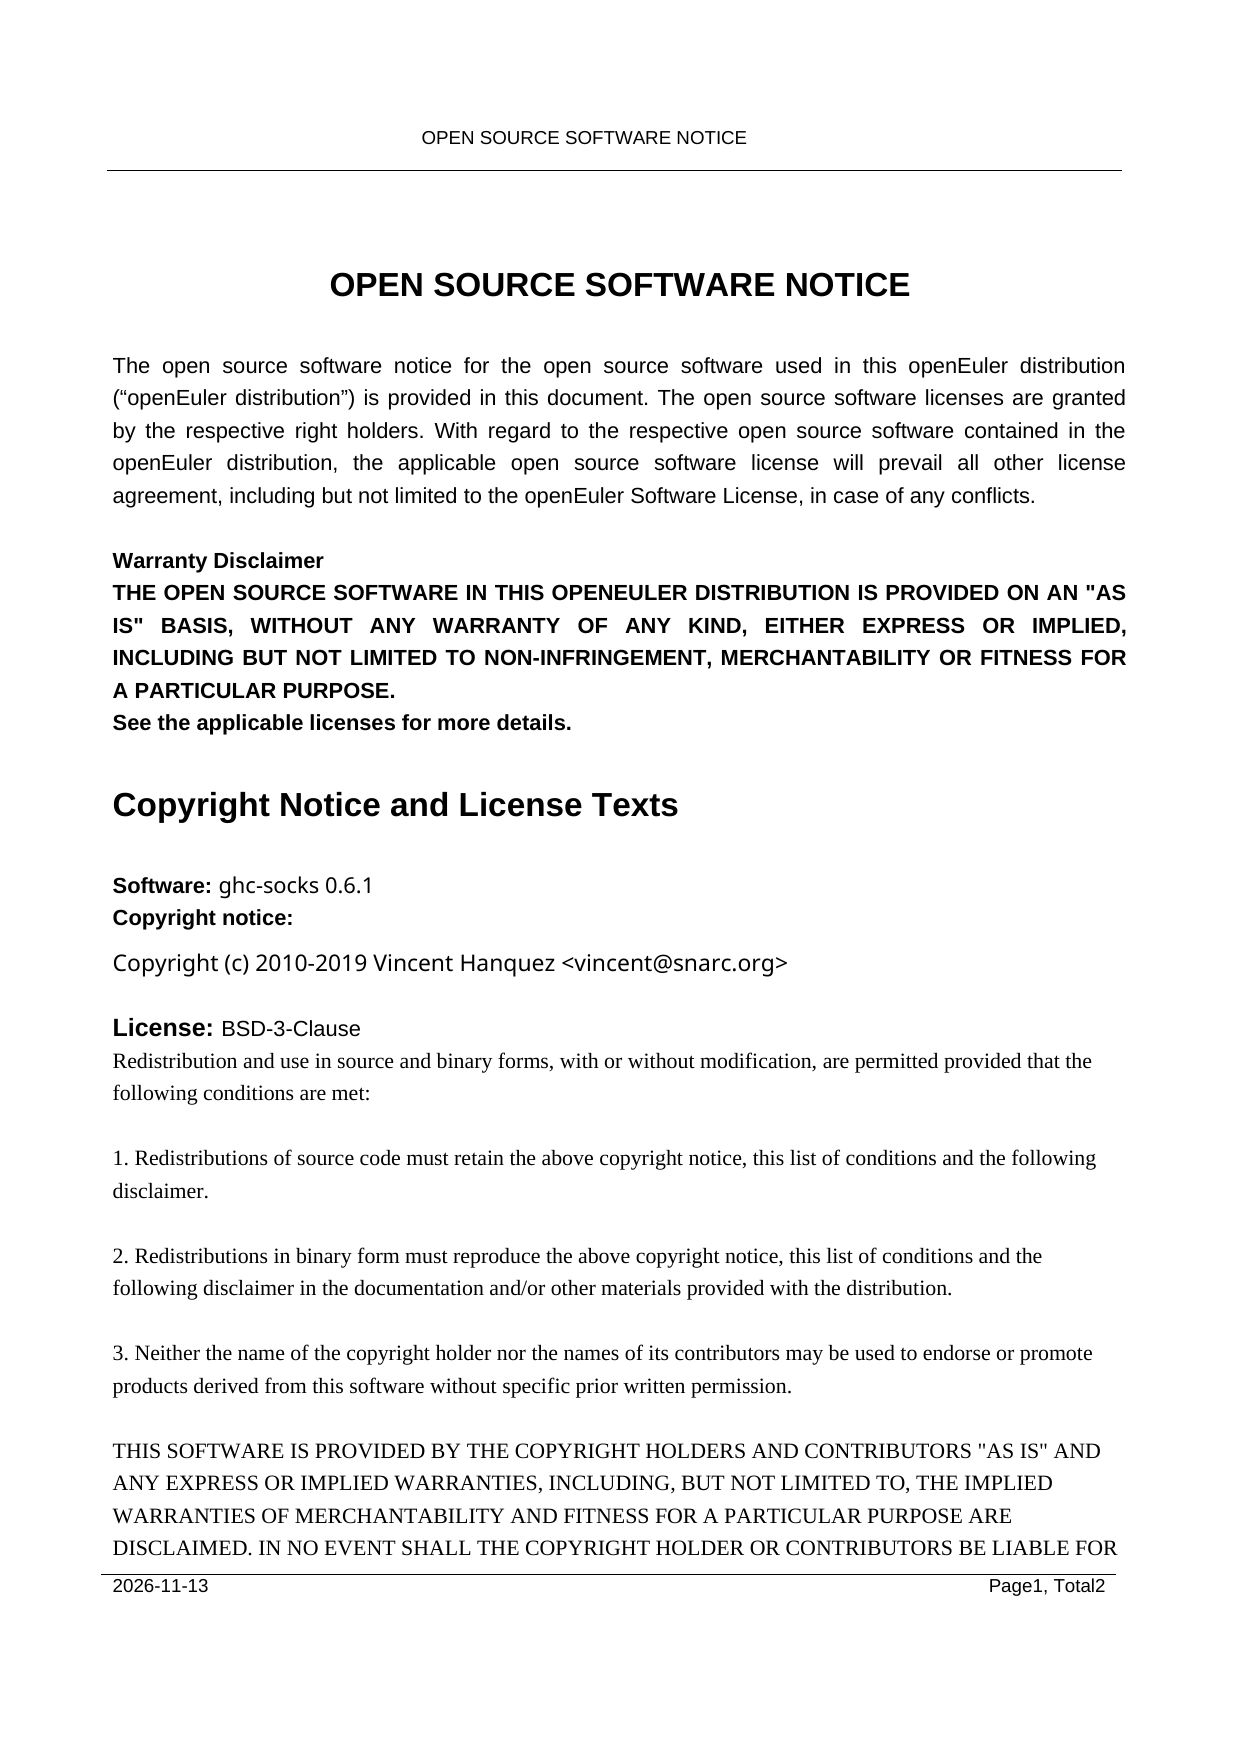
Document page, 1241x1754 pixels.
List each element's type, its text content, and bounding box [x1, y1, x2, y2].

text Warranty Disclaimer [112, 544, 1128, 576]
text Copyright notice: [112, 901, 1128, 934]
text OPEN SOURCE SOFTWARE NOTICE [112, 251, 1128, 316]
text The open source software notice for the open source software used in this openEuler distribution (“openEuler distribution”) is provided in this document. The open source software licenses are granted by the respective right holders. With regard to the respective open source software contained in the openEuler distribution, the applicable open source software license will prevail all other license agreement, including but not limited to the openEuler Software License, in case of any conflicts. [112, 349, 1128, 511]
text Copyright (c) 2010-2019 Vincent Hanquez <vincent@snarc.org> [112, 947, 1128, 1012]
title Software: ghc-socks 0.6.1 [112, 869, 1128, 901]
text THE OPEN SOURCE SOFTWARE IN THIS OPENEULER DISTRIBUTION IS PROVIDED ON AN "AS IS" BASIS, WITHOUT ANY WARRANTY OF ANY KIND, EITHER EXPRESS OR IMPLIED, INCLUDING BUT NOT LIMITED TO NON-INFRINGEMENT, MERCHANTABILITY OR FITNESS FOR A PARTICULAR PURPOSE. See the applicable licenses for more details. [112, 576, 1128, 739]
text License: BSD-3-Clause [112, 1012, 1128, 1044]
text Copyright Notice and License Texts [112, 771, 1128, 836]
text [112, 1044, 1128, 1564]
